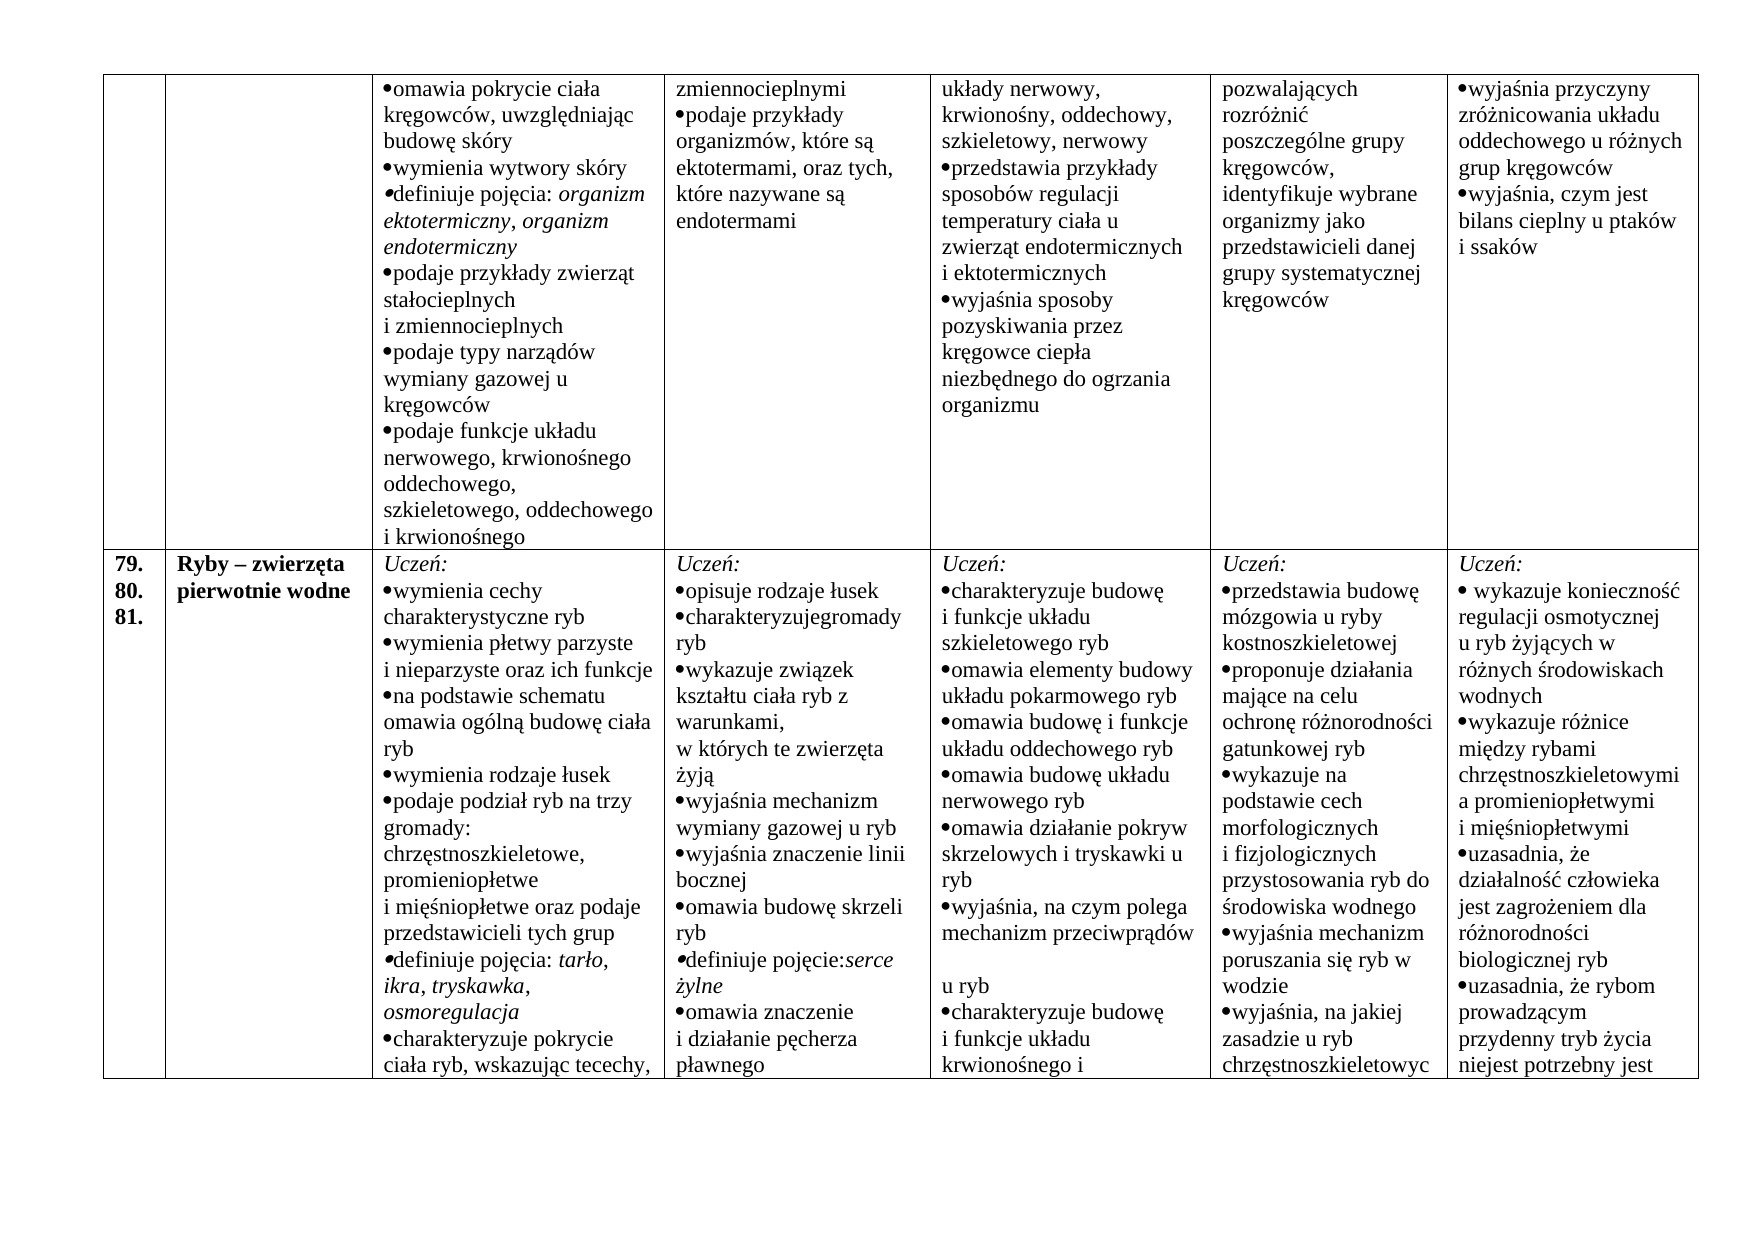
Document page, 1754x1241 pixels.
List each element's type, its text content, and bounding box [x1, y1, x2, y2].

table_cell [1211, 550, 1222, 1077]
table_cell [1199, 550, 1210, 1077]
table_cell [166, 550, 372, 1077]
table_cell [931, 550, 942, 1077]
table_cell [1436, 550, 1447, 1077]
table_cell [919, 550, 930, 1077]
table_cell [104, 75, 165, 549]
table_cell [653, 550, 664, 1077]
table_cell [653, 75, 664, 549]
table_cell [166, 75, 372, 549]
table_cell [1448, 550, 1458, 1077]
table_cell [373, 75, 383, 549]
table_cell [104, 550, 165, 1077]
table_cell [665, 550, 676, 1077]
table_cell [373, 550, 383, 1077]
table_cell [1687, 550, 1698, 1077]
